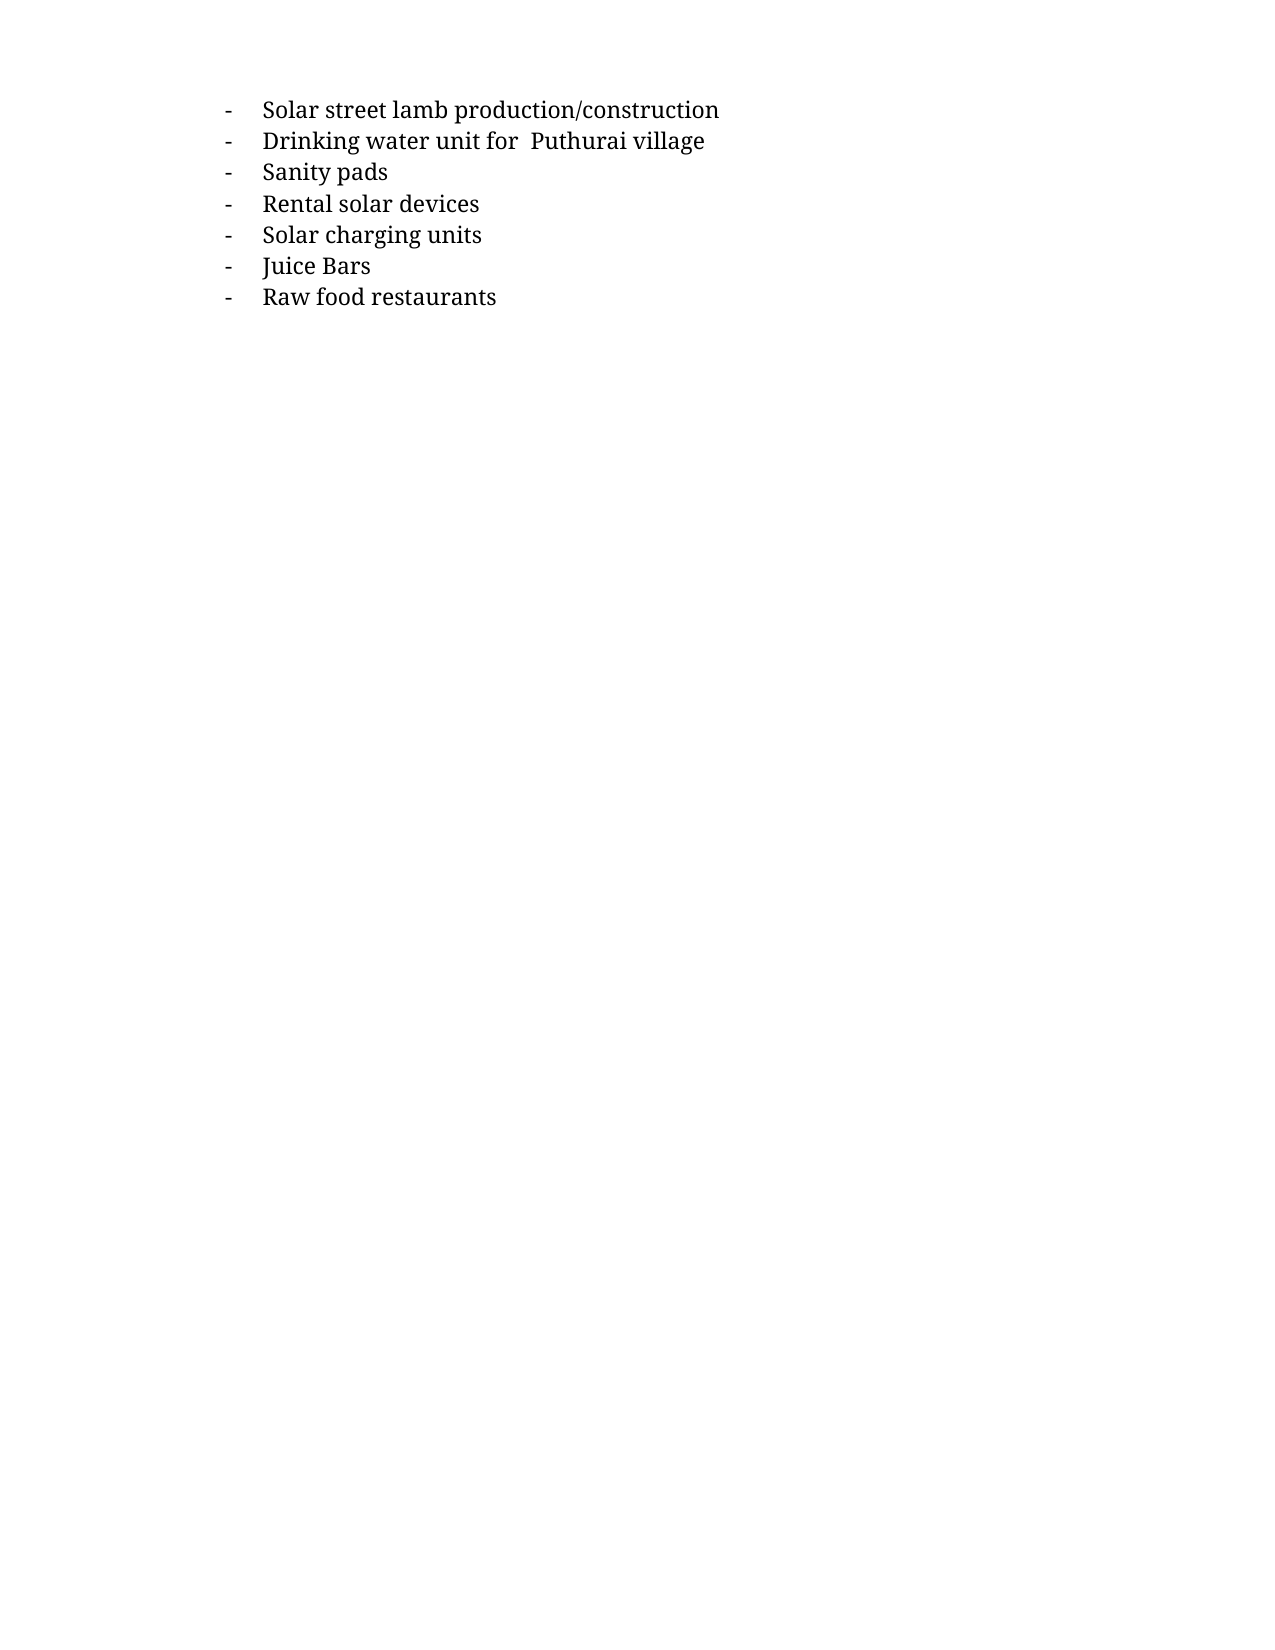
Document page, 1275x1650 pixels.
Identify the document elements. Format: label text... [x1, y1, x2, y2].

list Sanity pads [225, 156, 1087, 187]
list Rental solar devices [225, 187, 1087, 219]
list lamb production/construction [225, 94, 1087, 125]
list Drinking water unit for Puthurai village [225, 125, 1087, 156]
list Juice Bars [225, 250, 1087, 281]
list Raw food restaurants [225, 281, 1087, 312]
list Solar charging units [225, 219, 1087, 250]
